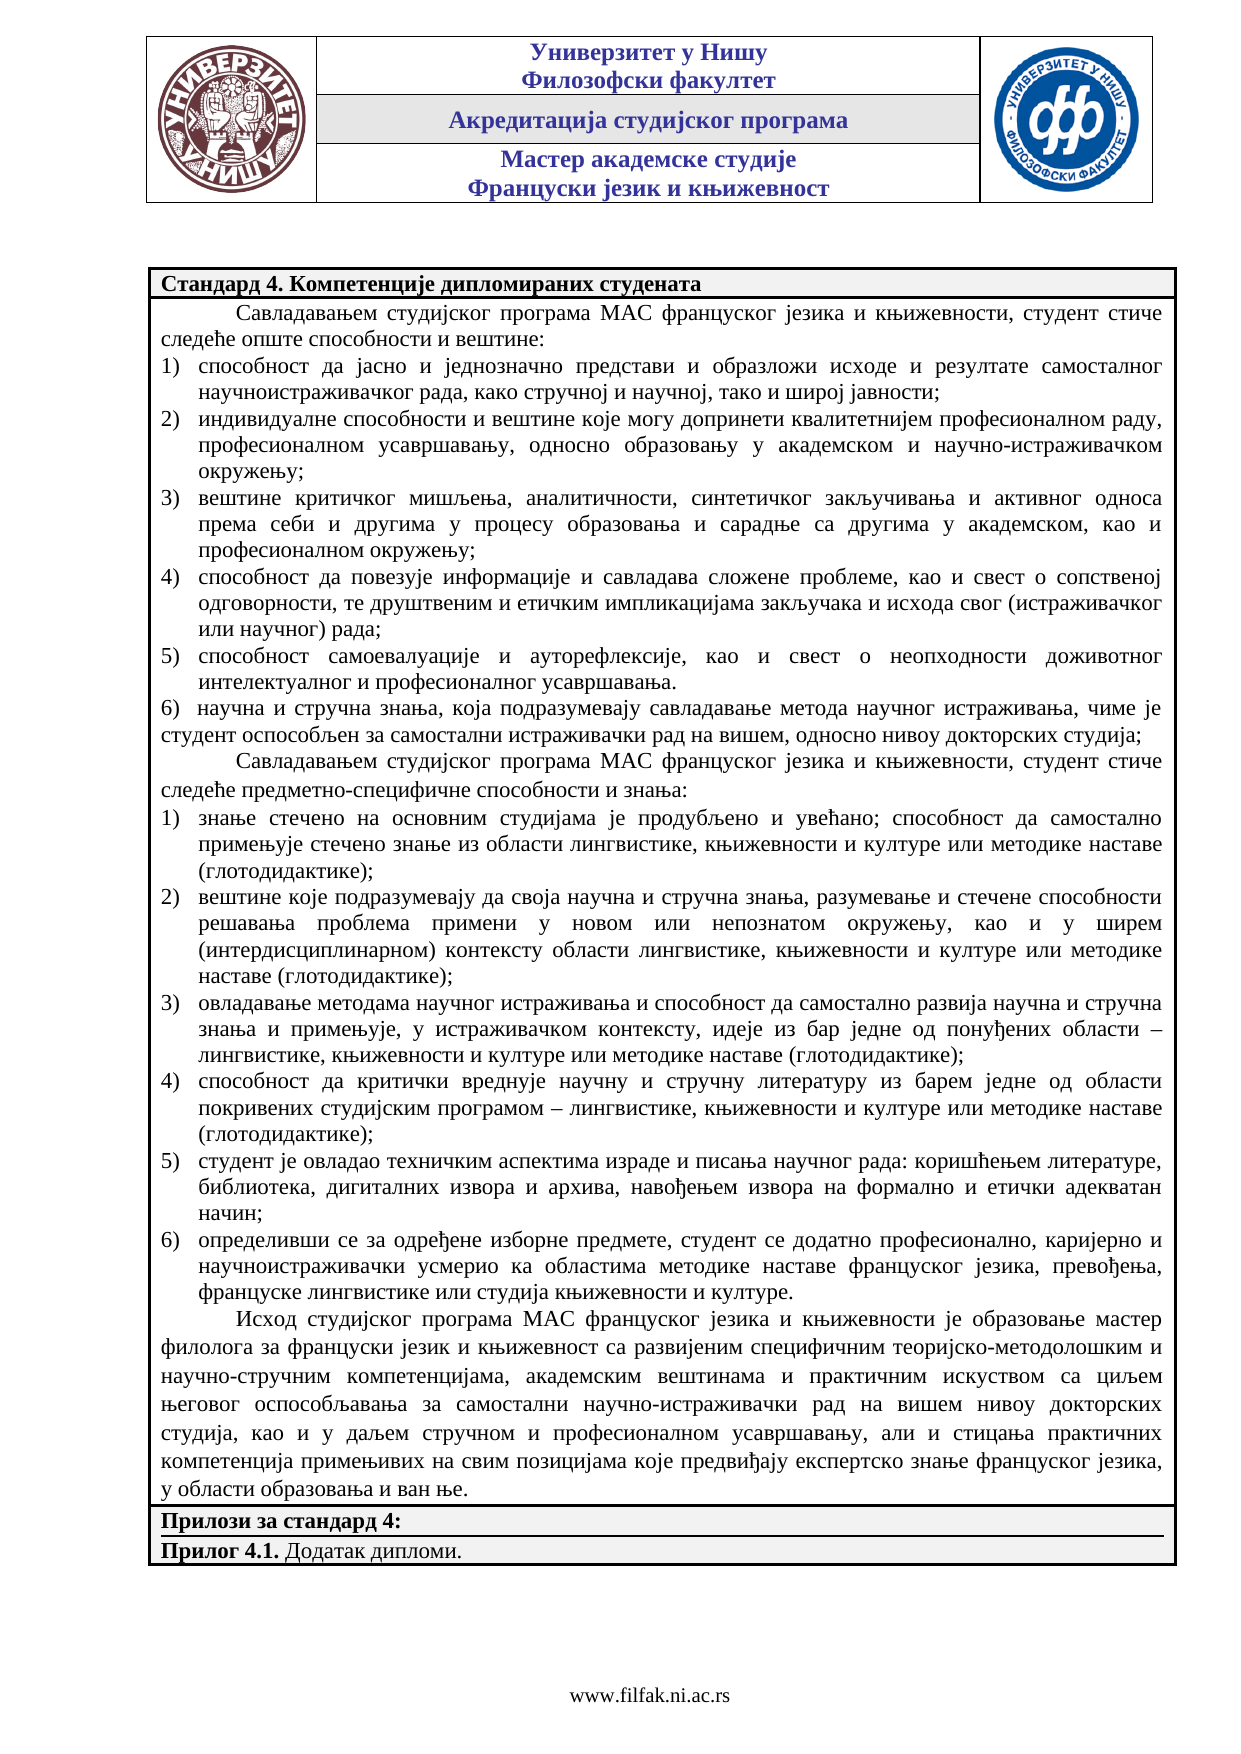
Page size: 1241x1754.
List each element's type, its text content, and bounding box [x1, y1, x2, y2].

table_cell Савладавањем студијског програма МАС француског језика и књижевности, студент стиче следеће опште способности и вештине: способност да јасно и једнозначно представи и образложи исходе и резултате самосталног научноистраживачког рада, како стручној и научној, тако и широј јавности; индивидуалне способности и вештине које могу допринети квалитетнијем професионалном раду, професионалном усавршавању, односно образовању у академском и научно-истраживачком окружењу; вештине критичког мишљења, аналитичности, синтетичког закључивања и активног односа према себи и другима у процесу образовања и сарадње са другима у академском, као и професионалном окружењу; способност да повезује информације и савладава сложене проблеме, као и свест о сопственој одговорности, те друштвеним и етичким импликацијама закључака и исхода свог (истраживачког или научног) рада; способност самоевалуације и ауторефлексије, као и свест о неопходности доживотног интелектуалног и професионалног усавршавања. 6) научна и стручна знања, која подразумевају савладавање метода научног истраживања, чиме је студент оспособљен за самостални истраживачки рад на вишем, односно нивоу докторских студија; Савладавањем студијског програма МАС француског језика и књижевности, студент стиче следеће предметно-специфичне способности и знања: знање стечено на основним студијама је продубљено и увећано; способност да самостално примењује стечено знање из области лингвистике, књижевности и културе или методике наставе (глотодидактике); вештине које подразумевају да своја научна и стручна знања, разумевање и стечене способности решавања проблема примени у новом или непознатом окружењу, као и у ширем (интердисциплинарном) контексту области лингвистике, књижевности и културе или методике наставе (глотодидактике); овладавање методама научног истраживања и способност да самостално развија научна и стручна знања и примењује, у истраживачком контексту, идеје из бар једне од понуђених области – лингвистике, књижевности и културе или методике наставе (глотодидактике); способност да критички вреднује научну и стручну литературу из барем једне од области покривених студијским програмом – лингвистике, књижевности и културе или методике наставе (глотодидактике); студент је овладао техничким аспектима израде и писања научног рада: коришћењем литературе, библиотека, дигиталних извора и архива, навођењем извора на формално и етички адекватан начин; определивши се за одређене изборне предмете, студент се додатно професионално, каријерно и научноистраживачки усмерио ка областима методике наставе француског језика, превођења, француске лингвистике или студија књижевности и културе. Исход студијског програма МАС француског језика и књижевности је образовање мастер филолога за француски језик и књижевност са развијеним специфичним теоријско-методолошким и научно-стручним компетенцијама, академским вештинама и практичним искуством са циљем његовог оспособљавања за самостални научно-истраживачки рад на вишем нивоу докторских студија, као и у даљем стручном и професионалном усавршавању, али и стицања практичних компетенција примењивих на свим позицијама које предвиђају експертско знање француског језика, у области образовања и ван ње. [151, 299, 1174, 1504]
picture [157, 45, 306, 193]
picture [991, 44, 1142, 195]
table_cell Прилози за стандард 4: Прилог 4.1. Додатак дипломи. [151, 1507, 1174, 1563]
table_header Стандард 4. Компетенције дипломираних студената [151, 270, 1174, 296]
